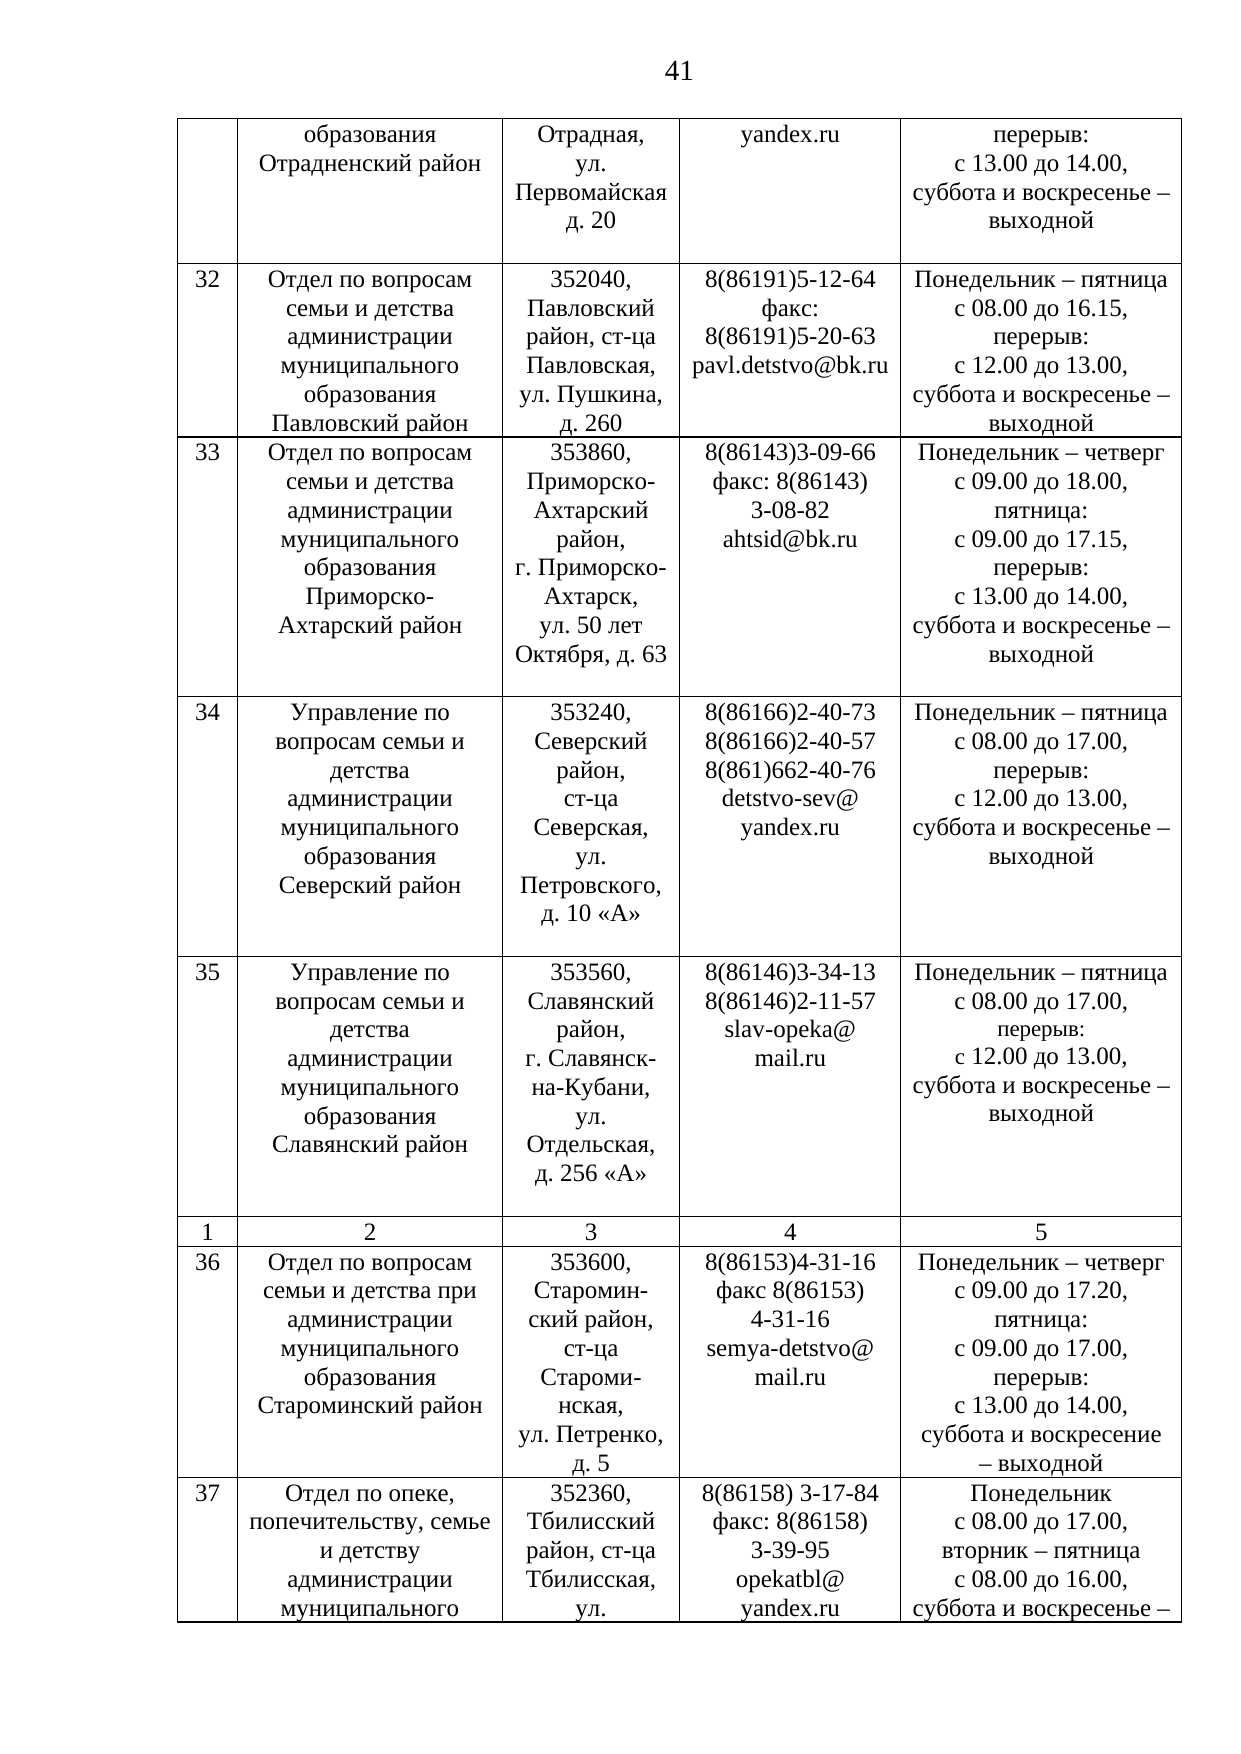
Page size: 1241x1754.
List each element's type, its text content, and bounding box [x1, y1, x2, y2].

table_cell 31 [178, 119, 237, 263]
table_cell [238, 1478, 502, 1621]
table_cell Понедельник – пятница с 08.00 до 17.00, перерыв: с 12.00 до 13.00, суббота и воскресенье – выходной [901, 697, 1181, 956]
table_cell 8(86191)5-12-64 факс: 8(86191)5-20-63 pavl.detstvo@bk.ru [680, 264, 900, 436]
table_cell 4 [680, 1217, 900, 1246]
table_cell Отдел по вопросам семьи и детства администрации муниципального образования Приморско-Ахтарский район [238, 438, 502, 696]
table_cell Понедельник – четверг с 09.00 до 17.20, пятница: с 09.00 до 17.00, перерыв: с 13.00 до 14.00, суббота и воскресение – выходной [901, 1247, 1181, 1477]
table_cell 33 [178, 438, 237, 696]
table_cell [680, 1478, 900, 1621]
table_cell 3 [503, 1217, 679, 1246]
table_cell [503, 1478, 679, 1621]
table_cell 1 [178, 1217, 237, 1246]
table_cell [238, 119, 502, 263]
table_cell 8(86166)2-40-73 8(86166)2-40-57 8(861)662-40-76 detstvo-sev@ yandex.ru [680, 697, 900, 956]
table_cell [680, 119, 900, 263]
table_cell 8(86143)3-09-66 факс: 8(86143) 3-08-82 аhtsid@bk.ru [680, 438, 900, 696]
table_cell Понедельник – пятница с 08.00 до 17.00, перерыв: с 12.00 до 13.00, суббота и воскресенье – выходной [901, 957, 1181, 1216]
table_cell Отдел по вопросам семьи и детства администрации муниципального образования Павловский район [238, 264, 502, 436]
table_cell Отдел по вопросам семьи и детства при администрации муниципального образования Староминский район [238, 1247, 502, 1477]
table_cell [901, 119, 1181, 263]
table_cell Понедельник – пятница с 08.00 до 16.15, перерыв: с 12.00 до 13.00, суббота и воскресенье – выходной [901, 264, 1181, 436]
table_cell 32 [178, 264, 237, 436]
table_cell 352040, Павловский район, ст-ца Павловская, ул. Пушкина, д. 260 [503, 264, 679, 436]
table_cell 8(86153)4-31-16 факс 8(86153) 4-31-16 semya-detstvo@ mail.ru [680, 1247, 900, 1477]
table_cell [901, 1478, 1181, 1621]
table_cell 353560, Славянский район, г. Славянск-на-Кубани, ул. Отдельская, д. 256 «А» [503, 957, 679, 1216]
table_cell 353600, Старомин-ский район, ст-ца Староми-нская, ул. Петренко, д. 5 [503, 1247, 679, 1477]
table_cell 8(86146)3-34-13 8(86146)2-11-57 slav-opeka@ mail.ru [680, 957, 900, 1216]
table_cell 37 [178, 1478, 237, 1621]
table_cell Понедельник – четверг с 09.00 до 18.00, пятница: с 09.00 до 17.15, перерыв: с 13.00 до 14.00, суббота и воскресенье – выходной [901, 438, 1181, 696]
table_cell 353860, Приморско-Ахтарский район, г. Приморско-Ахтарск, ул. 50 лет Октября, д. 63 [503, 438, 679, 696]
table_cell 2 [238, 1217, 502, 1246]
table_cell 5 [901, 1217, 1181, 1246]
table_cell 36 [178, 1247, 237, 1477]
table_cell 353240, Северский район, ст-ца Северская, ул. Петровского, д. 10 «А» [503, 697, 679, 956]
table_cell Управление по вопросам семьи и детства администрации муниципального образования Славянский район [238, 957, 502, 1216]
table_cell Управление по вопросам семьи и детства администрации муниципального образования Северский район [238, 697, 502, 956]
table_cell 34 [178, 697, 237, 956]
table_cell 35 [178, 957, 237, 1216]
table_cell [503, 119, 679, 263]
